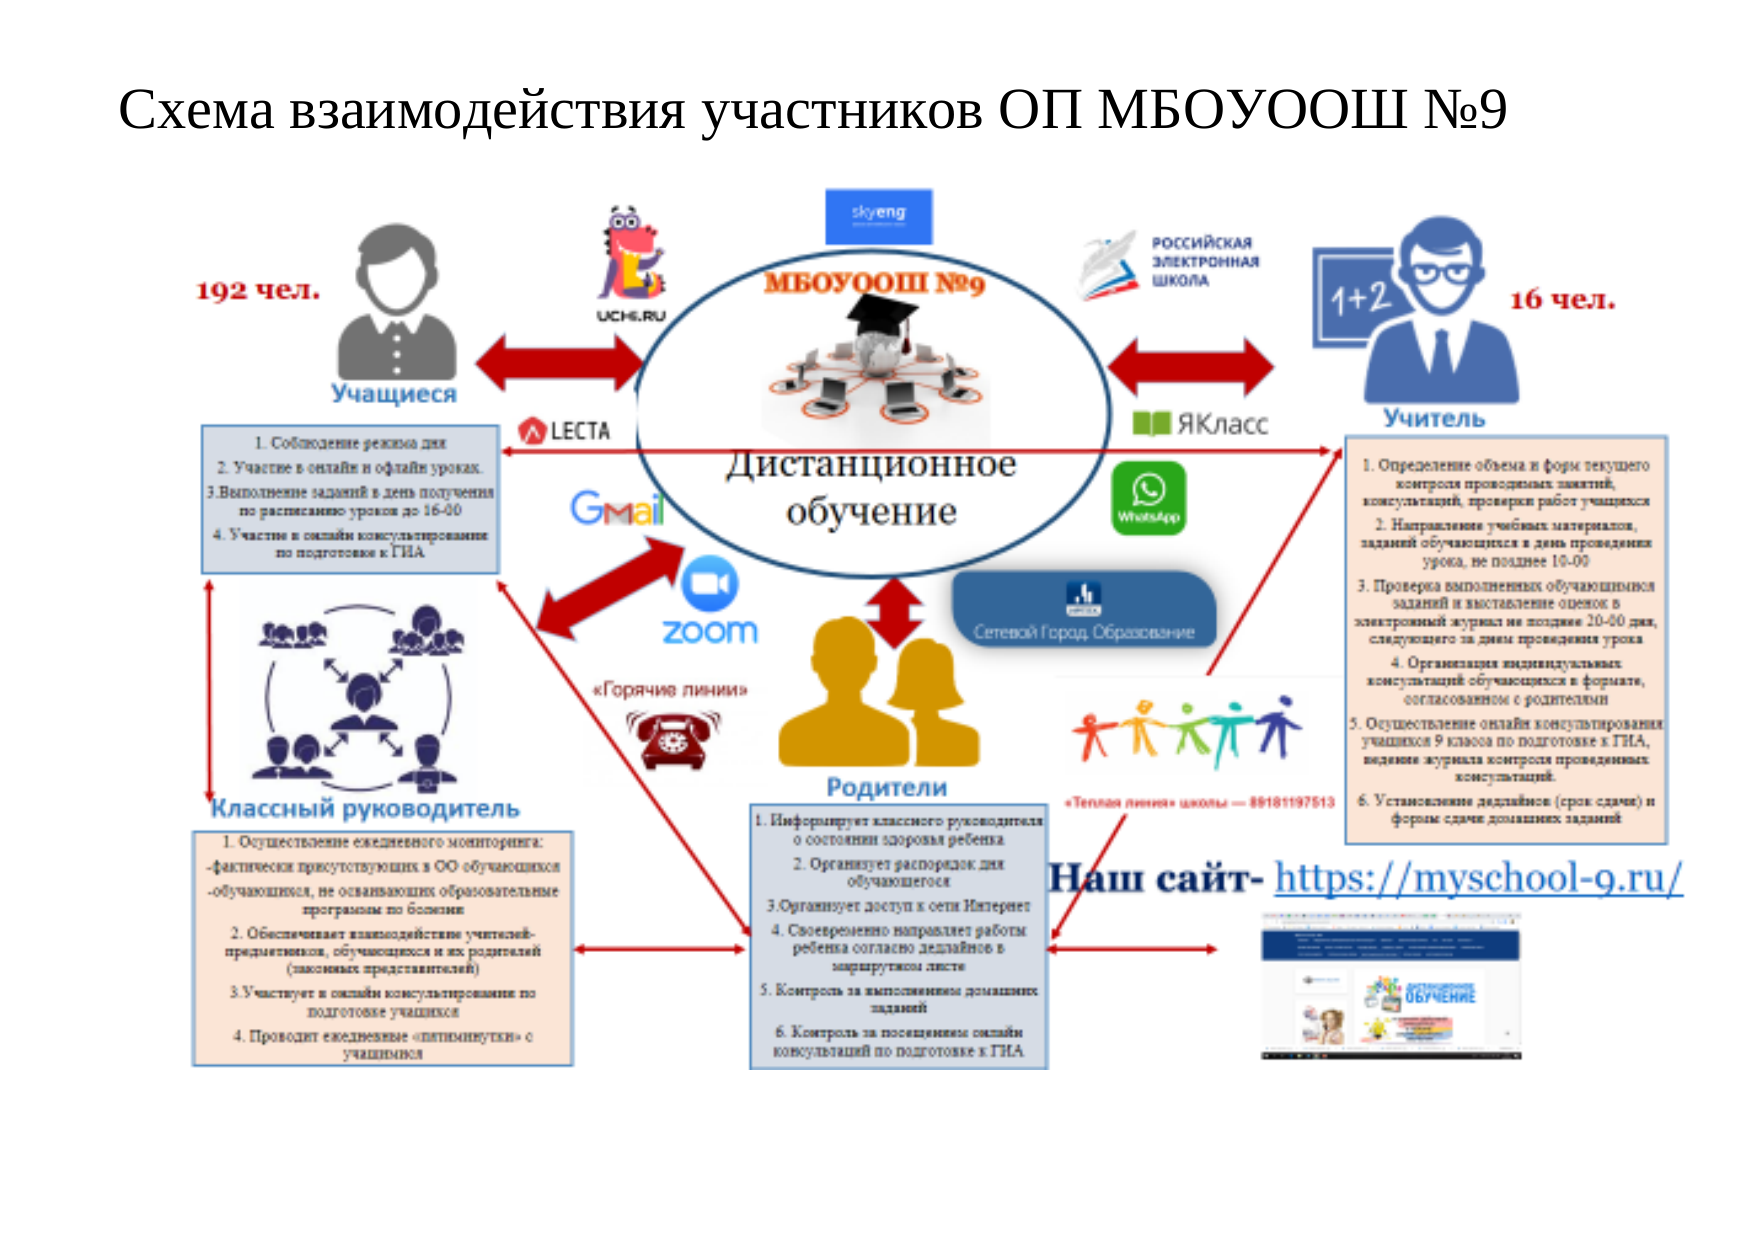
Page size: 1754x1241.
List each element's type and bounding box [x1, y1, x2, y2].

picture [118, 185, 1692, 1070]
